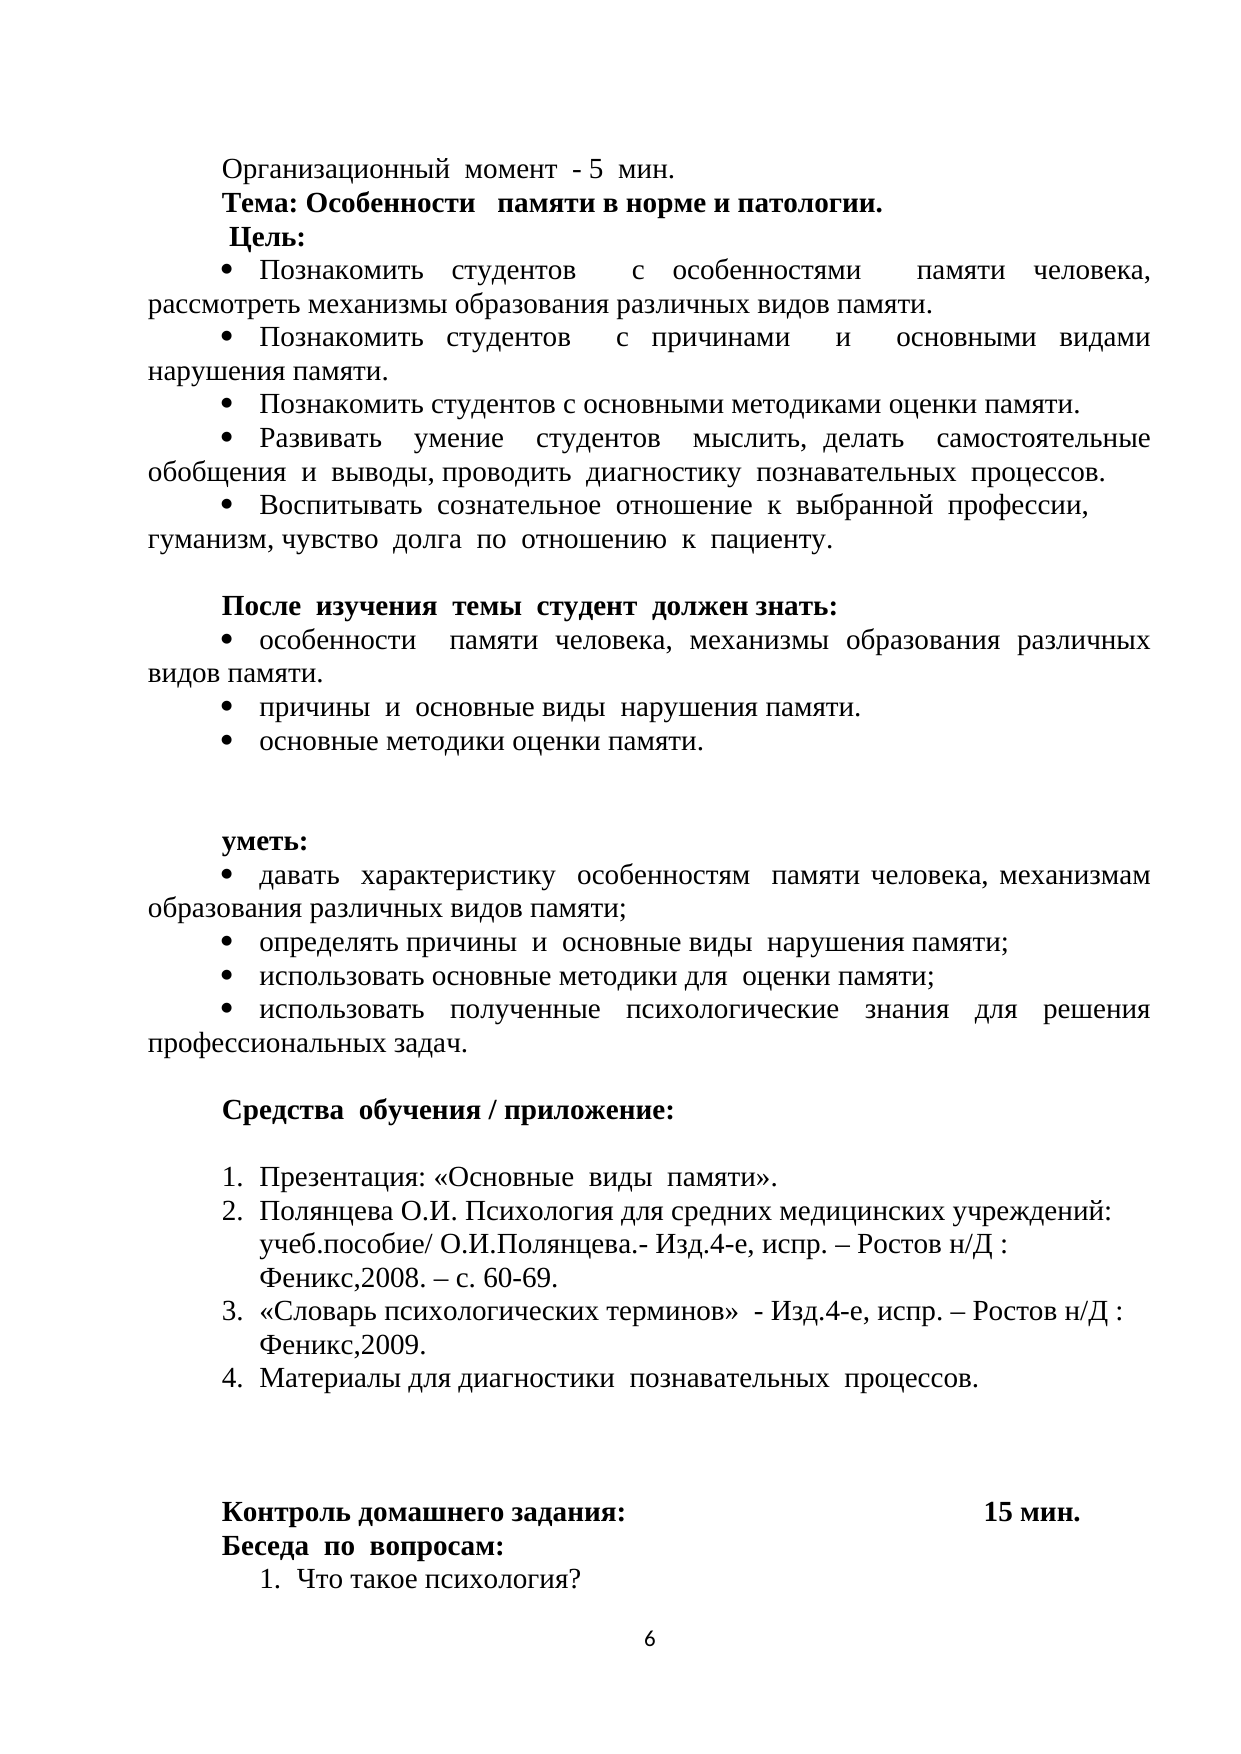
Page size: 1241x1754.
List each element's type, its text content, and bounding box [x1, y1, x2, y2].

text Тема: Особенности памяти в норме и патологии. [148, 185, 1152, 219]
text Средства обучения / приложение: [148, 1092, 1152, 1126]
text уметь: [148, 823, 1152, 857]
list Презентация: «Основные виды памяти». [222, 1159, 1152, 1193]
text Организационный момент - 5 мин. [148, 152, 1152, 185]
text Контроль домашнего задания: 15 мин. [148, 1494, 1152, 1528]
text Беседа по вопросам: [148, 1528, 1152, 1562]
list особенности памяти человека, механизмы образования различных видов памяти. [148, 622, 1152, 689]
list Развивать умение студентов мыслить, делать самостоятельные обобщения и выводы, проводить диагностику познавательных процессов. [148, 420, 1152, 487]
list Полянцева О.И. Психология для средних медицинских учреждений: учеб.пособие/ О.И.Полянцева.- Изд.4-е, испр. – Ростов н/Д : Феникс,2008. – с. 60-69. [222, 1193, 1152, 1293]
list Что такое психология? [259, 1562, 1152, 1595]
list Познакомить студентов с основными методиками оценки памяти. [148, 387, 1152, 420]
text После изучения темы студент должен знать: [148, 588, 1152, 622]
text Цель: [148, 219, 1152, 252]
list использовать основные методики для оценки памяти; [148, 958, 1152, 991]
list использовать полученные психологические знания для решения профессиональных задач. [148, 991, 1152, 1058]
list Познакомить студентов с причинами и основными видами нарушения памяти. [148, 319, 1152, 387]
list основные методики оценки памяти. [148, 723, 1152, 756]
list Воспитывать сознательное отношение к выбранной профессии, гуманизм, чувство долга по отношению к пациенту. [148, 487, 1152, 555]
list давать характеристику особенностям памяти человека, механизмам образования различных видов памяти; [148, 857, 1152, 924]
list определять причины и основные виды нарушения памяти; [148, 924, 1152, 958]
list причины и основные виды нарушения памяти. [148, 689, 1152, 723]
list Познакомить студентов с особенностями памяти человека, рассмотреть механизмы образования различных видов памяти. [148, 252, 1152, 319]
list Материалы для диагностики познавательных процессов. [222, 1360, 1152, 1394]
list «Словарь психологических терминов» - Изд.4-е, испр. – Ростов н/Д : Феникс,2009. [222, 1293, 1152, 1360]
